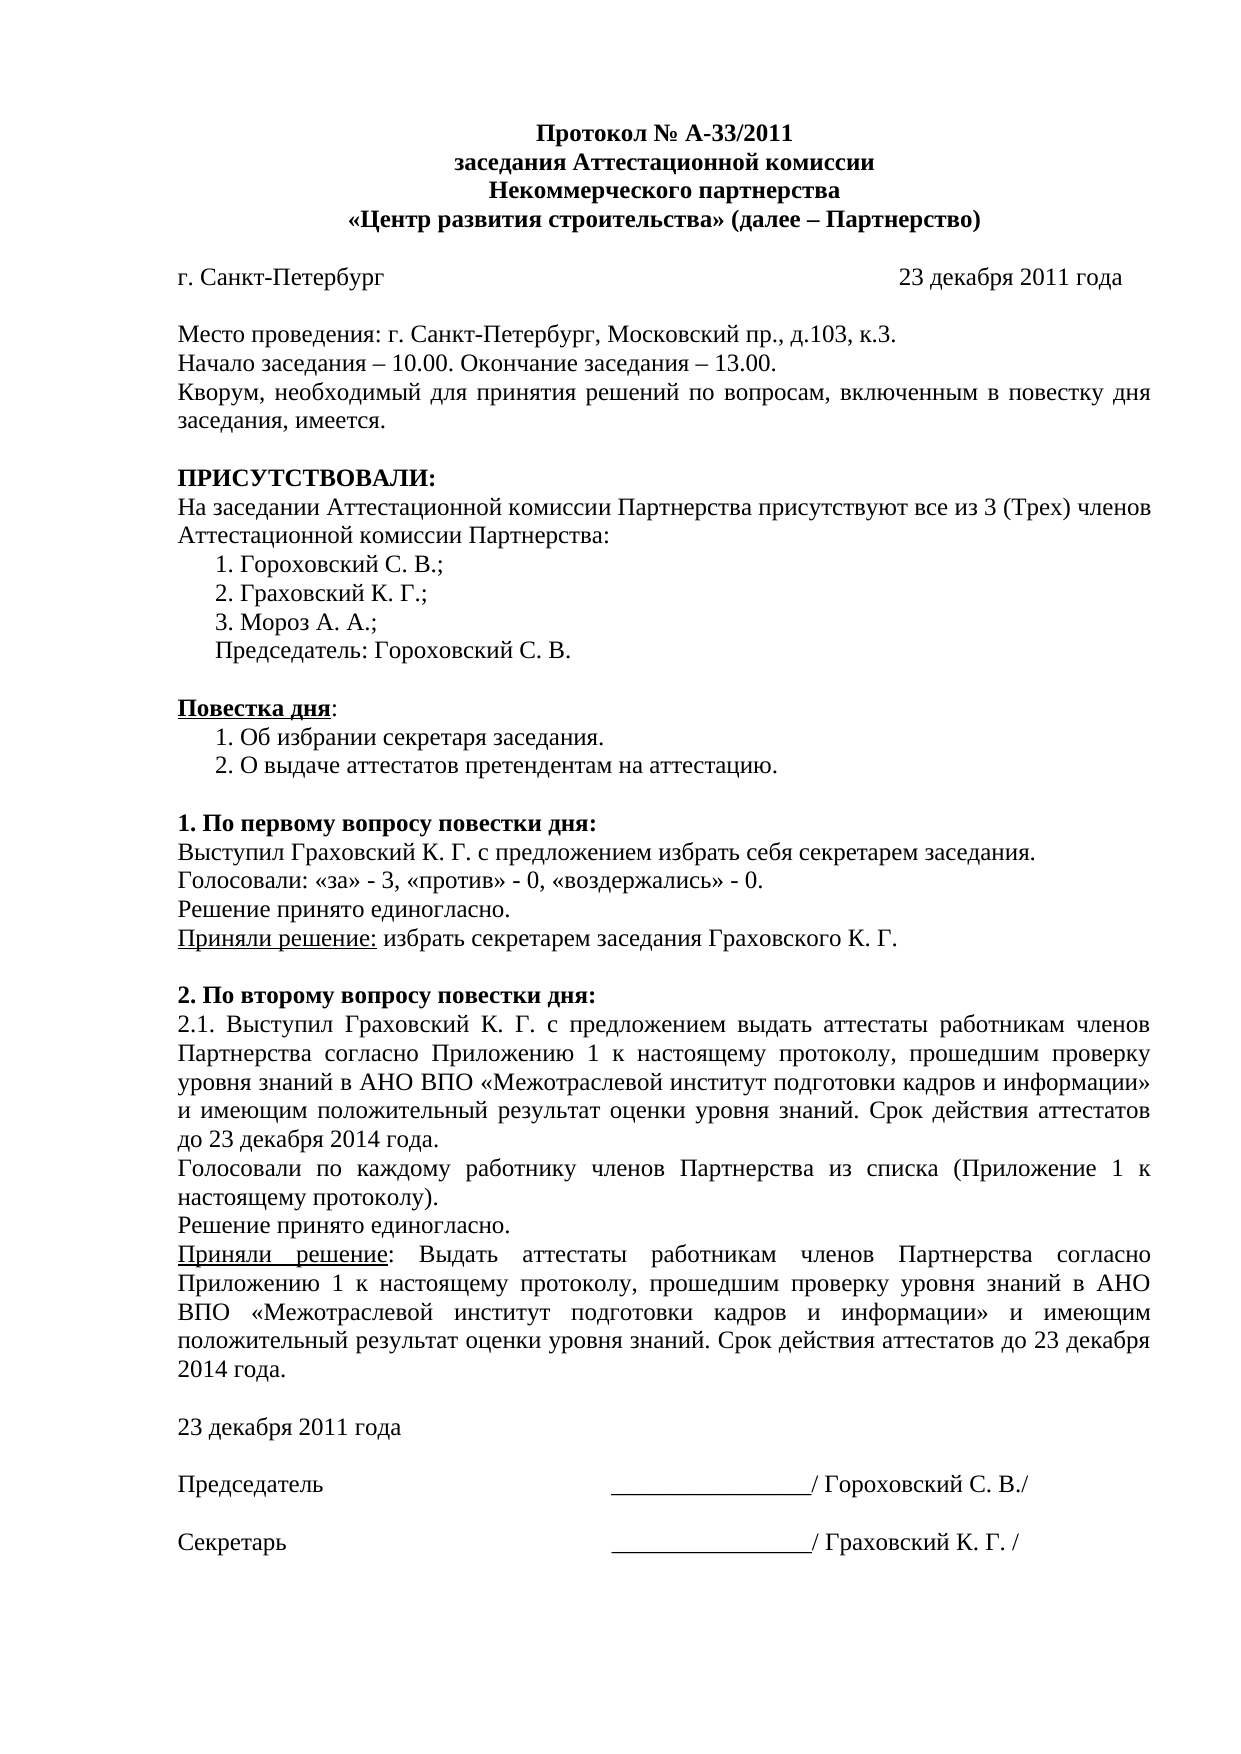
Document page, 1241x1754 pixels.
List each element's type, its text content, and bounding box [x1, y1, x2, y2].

text 1. Об избрании секретаря заседания. [215, 722, 1152, 751]
text Приняли решение: Выдать аттестаты работникам членов Партнерства согласно Приложению 1 к настоящему протоколу, прошедшим проверку уровня знаний в АНО ВПО «Межотраслевой институт подготовки кадров и информации» и имеющим положительный результат оценки уровня знаний. Срок действия аттестатов до 23 декабря 2014 года. [177, 1239, 1152, 1383]
text Приняли решение: избрать секретарем заседания Граховского К. Г. [177, 923, 1152, 952]
text Голосовали: «за» - 3, «против» - 0, «воздержались» - 0. [177, 866, 1152, 894]
text Кворум, необходимый для принятия решений по вопросам, включенным в повестку дня заседания, имеется. [177, 377, 1152, 434]
text 1. Гороховский С. В.; [215, 549, 1152, 578]
text 23 декабря 2011 года [177, 1412, 1152, 1441]
text Председатель: Гороховский С. В. [215, 636, 1152, 664]
text 1. По первому вопросу повестки дня: [177, 808, 1152, 837]
text 3. Мороз А. А.; [215, 607, 1152, 636]
text 2. Граховский К. Г.; [215, 578, 1152, 607]
text ПРИСУТСТВОВАЛИ: [177, 463, 1152, 492]
text Решение принято единогласно. [177, 894, 1152, 923]
text «Центр развития строительства» (далее – Партнерство) [177, 204, 1152, 233]
text заседания Аттестационной комиссии [177, 147, 1152, 176]
text Секретарь ________________/ Граховский К. Г. / [177, 1527, 1152, 1556]
text Место проведения: г. Санкт-Петербург, Московский пр., д.103, к.3. [177, 319, 1152, 348]
text На заседании Аттестационной комиссии Партнерства присутствуют все из 3 (Трех) членов Аттестационной комиссии Партнерства: [177, 492, 1152, 549]
text 2. О выдаче аттестатов претендентам на аттестацию. [215, 751, 1152, 779]
text Некоммерческого партнерства [177, 176, 1152, 204]
text Голосовали по каждому работнику членов Партнерства из списка (Приложение 1 к настоящему протоколу). [177, 1153, 1152, 1211]
text Начало заседания – 10.00. Окончание заседания – 13.00. [177, 348, 1152, 377]
text Протокол № А-33/2011 [177, 118, 1152, 147]
text Выступил Граховский К. Г. с предложением избрать себя секретарем заседания. [177, 837, 1152, 866]
text Решение принято единогласно. [177, 1211, 1152, 1239]
text Повестка дня: [177, 693, 1152, 722]
text 2. По второму вопросу повестки дня: [177, 981, 1152, 1009]
text Председатель ________________/ Гороховский С. В. / [177, 1469, 1152, 1498]
text г. Санкт-Петербург 23 декабря 2011 года [177, 262, 1152, 291]
text 2.1. Выступил Граховский К. Г. с предложением выдать аттестаты работникам членов Партнерства согласно Приложению 1 к настоящему протоколу, прошедшим проверку уровня знаний в АНО ВПО «Межотраслевой институт подготовки кадров и информации» и имеющим положительный результат оценки уровня знаний. Срок действия аттестатов до 23 декабря 2014 года. [177, 1009, 1152, 1153]
